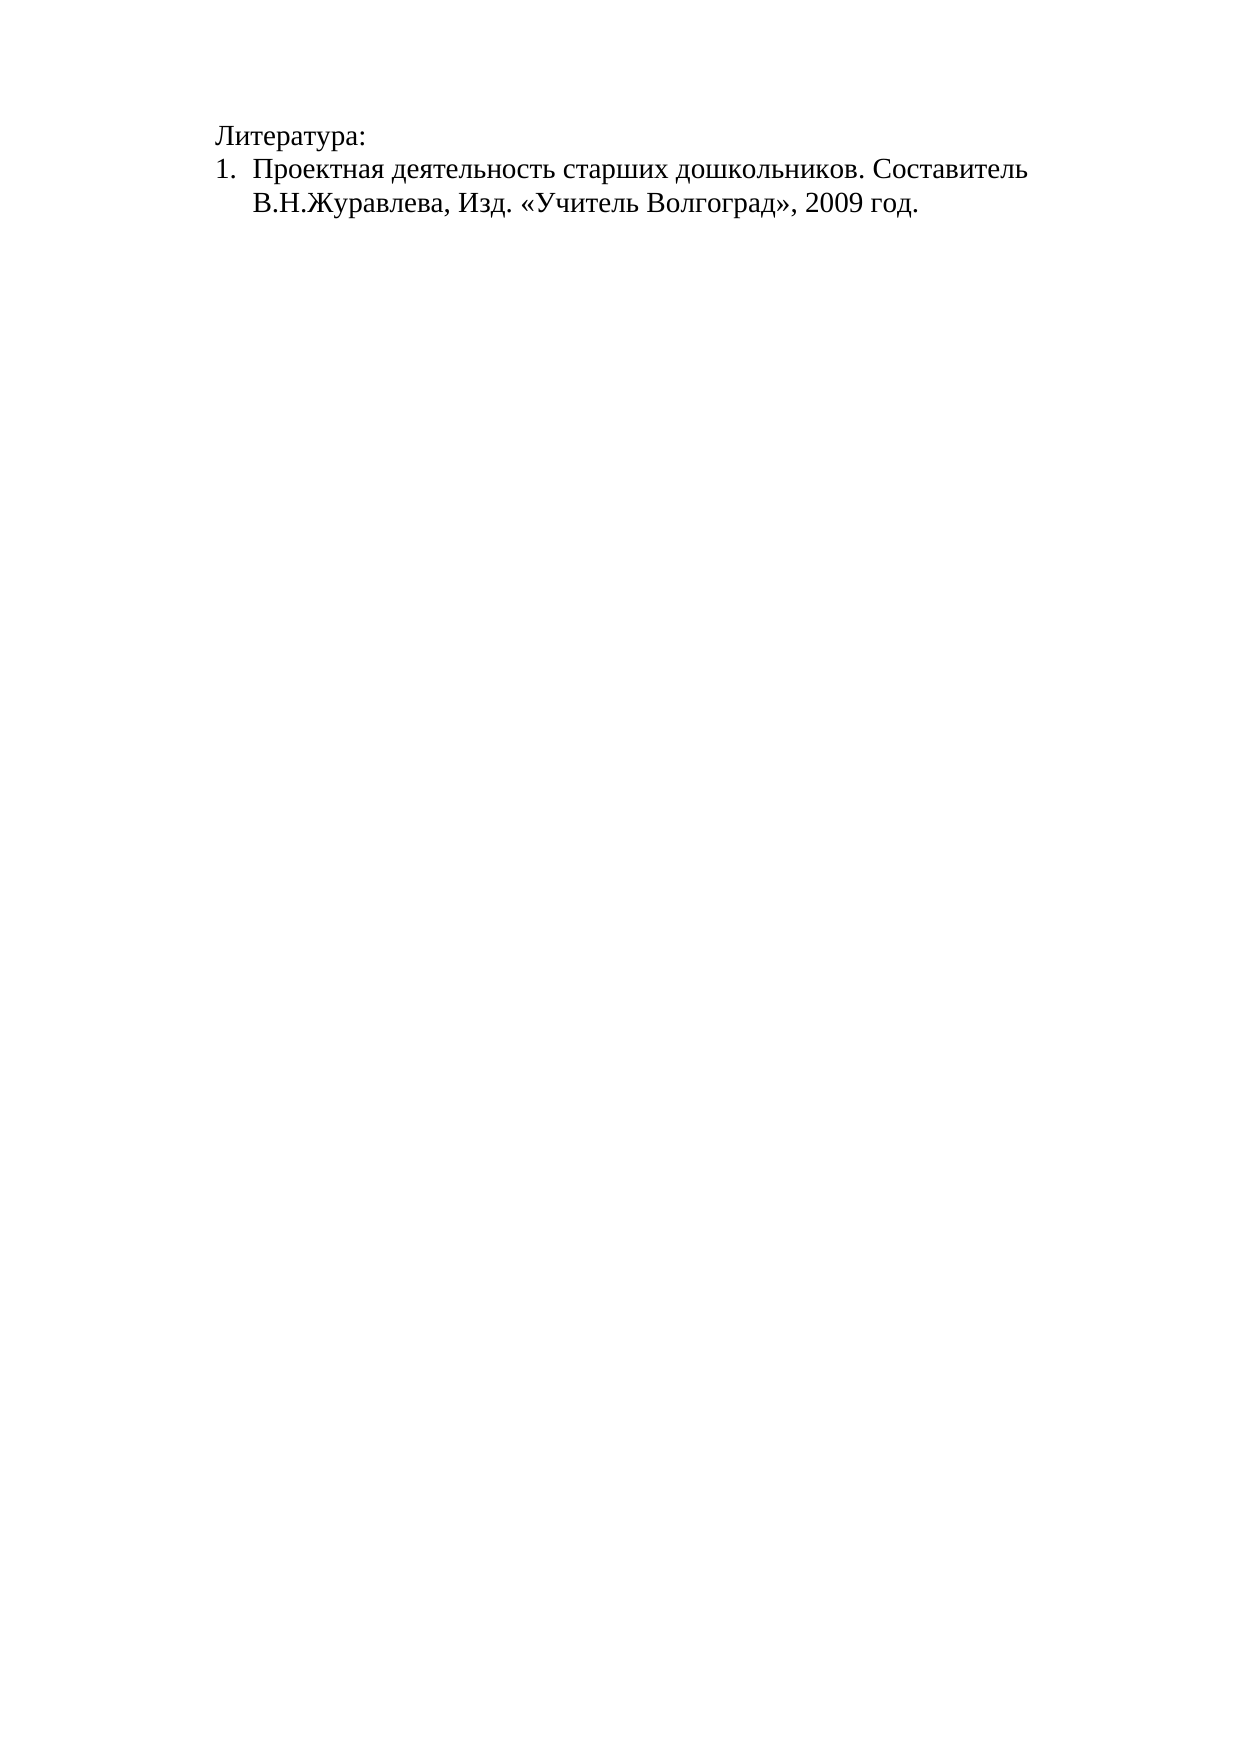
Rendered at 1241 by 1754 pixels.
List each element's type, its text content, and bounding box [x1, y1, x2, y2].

list Проектная деятельность старших дошкольников. Составитель В.Н.Журавлева, Изд. «Учитель Волгоград», 2009 год. [215, 152, 1152, 219]
text Литература: [177, 118, 1152, 152]
